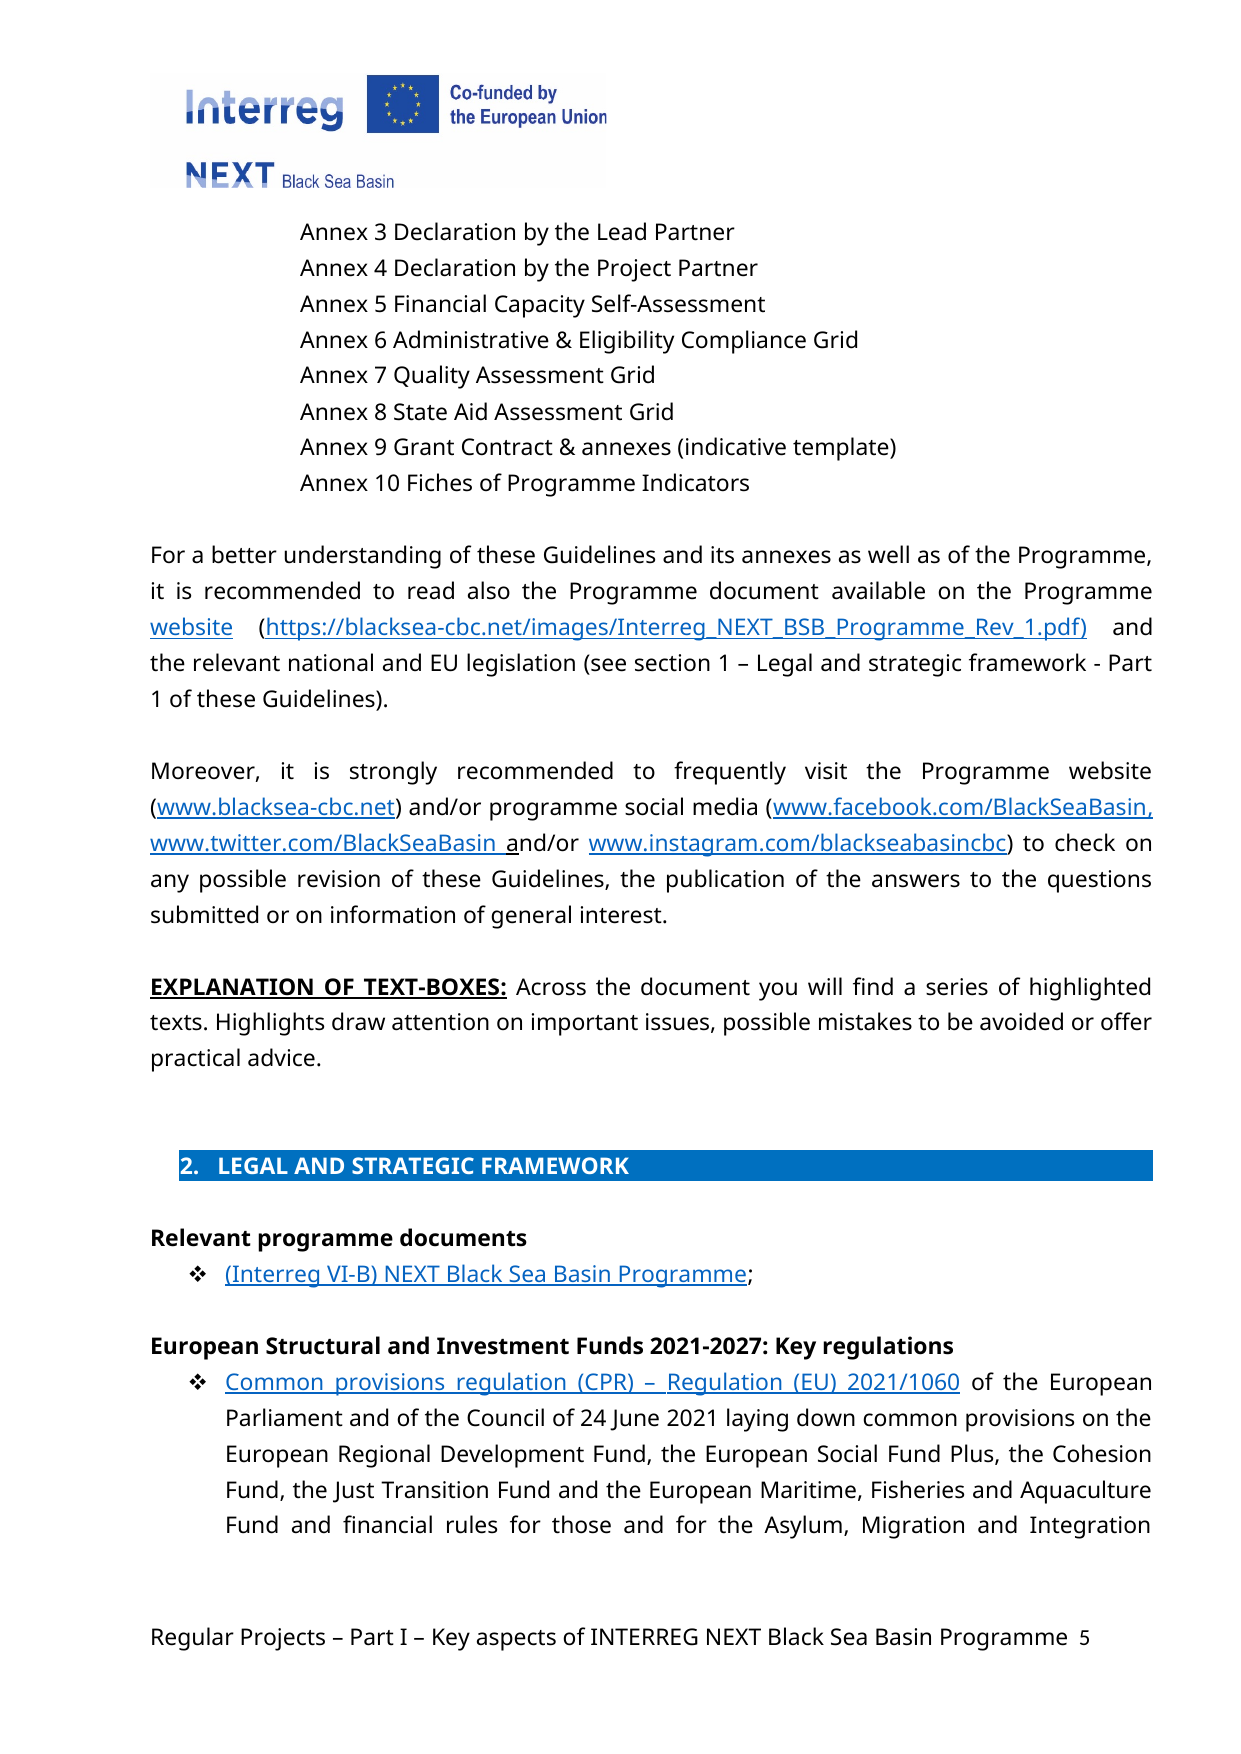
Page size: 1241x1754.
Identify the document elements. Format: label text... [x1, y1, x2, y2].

list (Interreg VI-B) NEXT Black Sea Basin Programme; [187, 1258, 1153, 1289]
text Relevant programme documents [150, 1222, 1153, 1253]
text Annex 10 Fiches of Programme Indicators [225, 467, 1153, 498]
text Annex 8 State Aid Assessment Grid [225, 395, 1153, 427]
list LEGAL AND STRATEGIC FRAMEWORK [179, 1150, 1153, 1181]
text European Structural and Investment Funds 2021-2027: Key regulations [150, 1330, 1153, 1361]
text Annex 5 Financial Capacity Self-Assessment [225, 288, 1153, 319]
text Annex 7 Quality Assessment Grid [225, 359, 1153, 391]
text Annex 9 Grant Contract & annexes (indicative template) [225, 431, 1153, 463]
text For a better understanding of these Guidelines and its annexes as well as of the Programme, it is recommended to read also the Programme document available on the Programme website (https://blacksea-cbc.net/images/Interreg_NEXT_BSB_Programme_Rev_1.pdf) and the relevant national and EU legislation (see section 1 – Legal and strategic framework - Part 1 of these Guidelines). [150, 539, 1153, 714]
text Annex 3 Declaration by the Lead Partner [225, 216, 1153, 247]
text Annex 4 Declaration by the Project Partner [225, 252, 1153, 283]
picture [150, 73, 607, 188]
text Moreover, it is strongly recommended to frequently visit the Programme website (www.blacksea-cbc.net) and/or programme social media (www.facebook.com/BlackSeaBasin, www.twitter.com/BlackSeaBasin and/or www.instagram.com/blackseabasincbc) to check on any possible revision of these Guidelines, the publication of the answers to the questions submitted or on information of general interest. [150, 755, 1153, 930]
text Annex 6 Administrative & Eligibility Compliance Grid [225, 323, 1153, 355]
text EXPLANATION OF TEXT-BOXES: Across the document you will find a series of highlighted texts. Highlights draw attention on important issues, possible mistakes to be avoided or offer practical advice. [150, 970, 1153, 1073]
